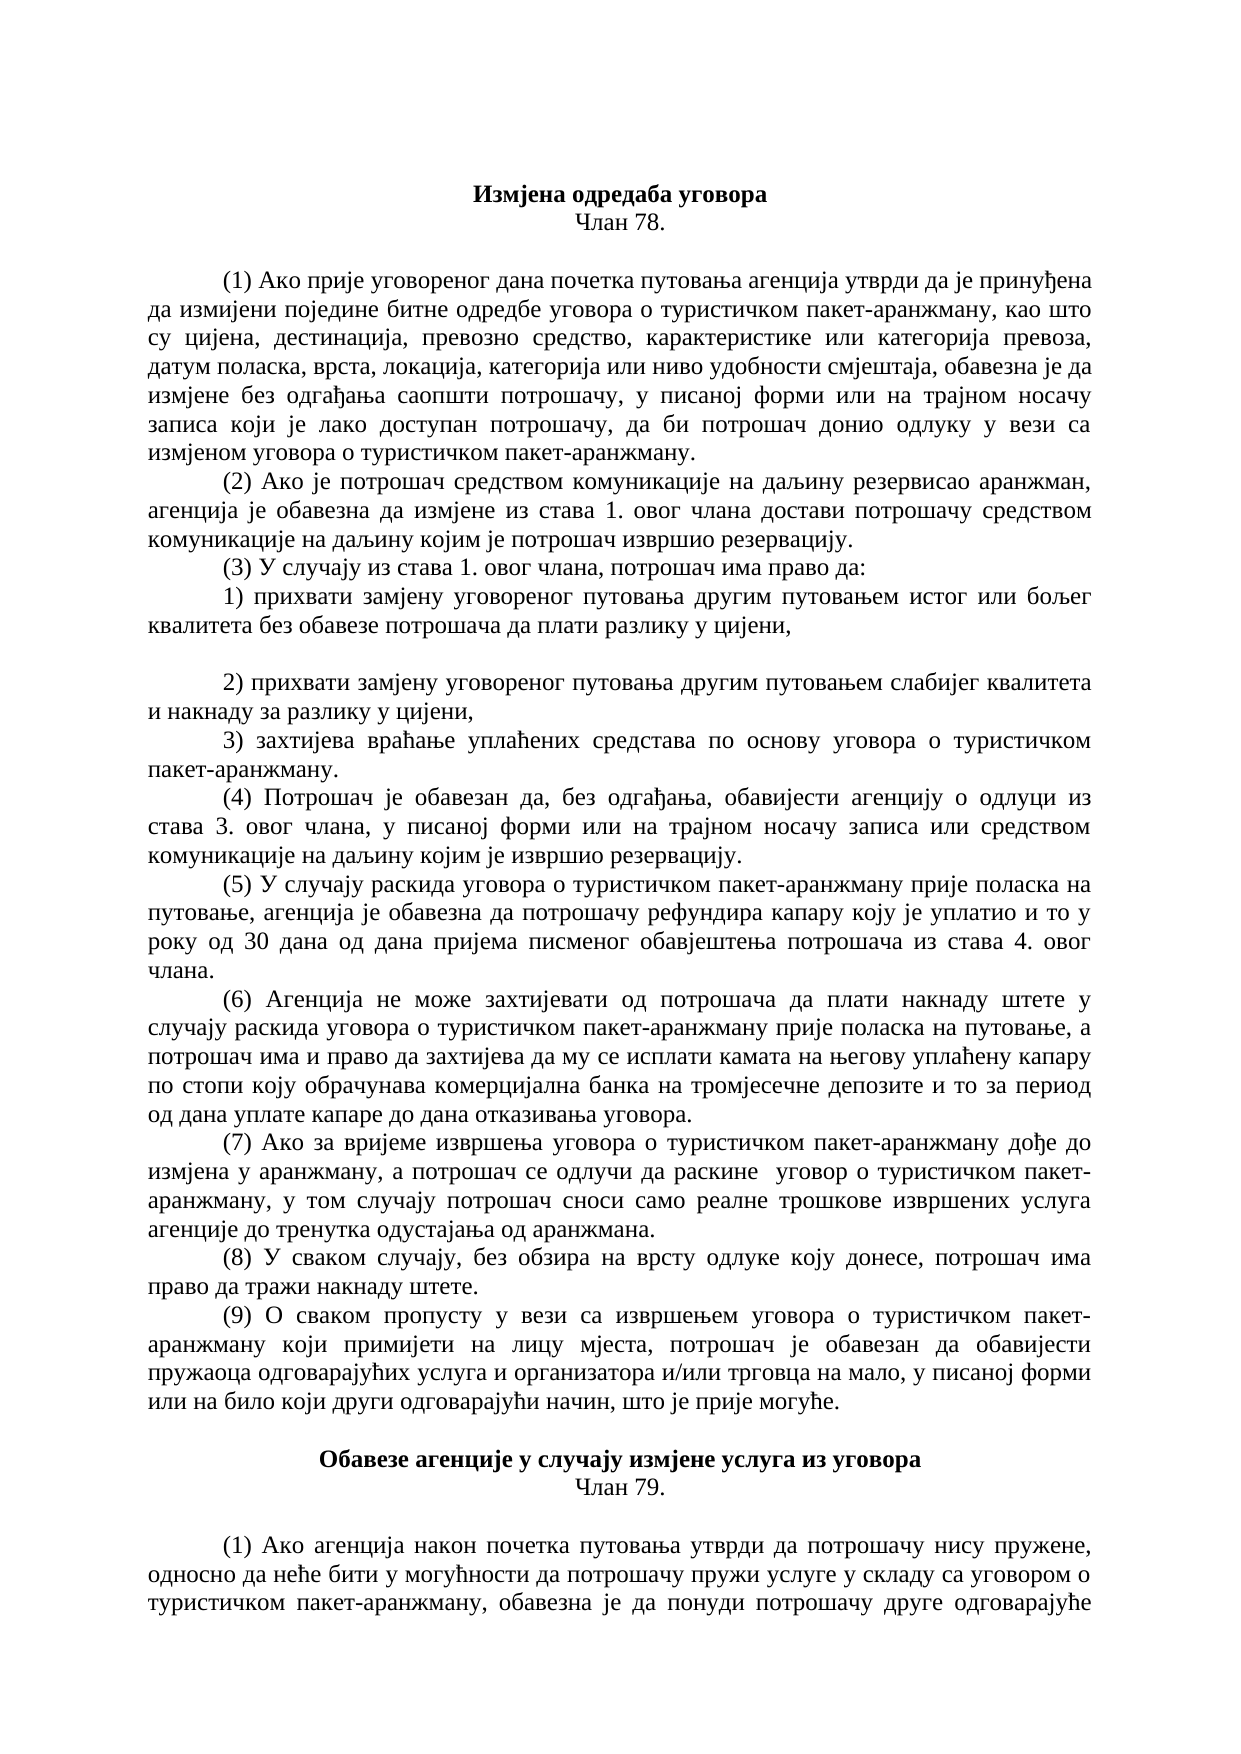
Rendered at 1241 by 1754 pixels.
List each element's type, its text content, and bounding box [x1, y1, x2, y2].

text (8) У сваком случају, без обзира на врсту одлуке коју донесе, потрошач има право да тражи накнаду штете. [148, 1242, 1092, 1300]
text (1) Ако прије уговореног дана почетка путовања агенција утврди да је принуђена да измијени поједине битне одредбе уговора о туристичком пакет-аранжману, као што су цијена, дестинација, превозно средство, карактеристике или категорија превоза, датум поласка, врста, локација, категорија или ниво удобности смјештаја, обавезна је да измјене без одгађања саопшти потрошачу, у писаној форми или на трајном носачу записа који је лако доступан потрошачу, да би потрошач донио одлуку у вези са измјеном уговора о туристичком пакет-аранжману. [148, 265, 1092, 466]
text (2) Ако је потрошач средством комуникације на даљину резервисао аранжман, агенција је обавезна да измјене из става 1. овог члана достави потрошачу средством комуникације на даљину којим је потрошач извршио резервацију. [148, 466, 1092, 552]
text Члан 78. [148, 207, 1092, 236]
text 3) захтијева враћање уплаћених средстава по основу уговора о туристичком пакет-аранжману. [148, 725, 1092, 782]
text Члан 79. [148, 1472, 1092, 1501]
text (4) Потрошач је обавезан да, без одгађања, обавијести агенцију о одлуци из става 3. овог члана, у писаној форми или на трајном носачу записа или средством комуникације на даљину којим је извршио резервацију. [148, 782, 1092, 869]
text Измјена одредаба уговора [148, 179, 1092, 207]
text (6) Агенција не може захтијевати од потрошача да плати накнаду штете у случају раскида уговора о туристичком пакет-аранжману прије поласка на путовање, а потрошач има и право да захтијева да му се исплати камата на његову уплаћену капару по стопи коју обрачунава комерцијална банка на тромјесечне депозите и то за период од дана уплате капаре до дана отказивања уговора. [148, 984, 1092, 1127]
text (7) Ако за вријеме извршења уговора о туристичком пакет-аранжману дође до измјена у аранжману, а потрошач се одлучи да раскине уговор о туристичком пакет-аранжману, у том случају потрошач сноси само реалне трошкове извршених услуга агенције до тренутка одустајања од аранжмана. [148, 1127, 1092, 1242]
text (9) О сваком пропусту у вези са извршењем уговора о туристичком пакет-аранжману који примијети на лицу мјеста, потрошач је обавезан да обавијести пружаоца одговарајућих услуга и организатора и/или трговца на мало, у писаној форми или на било који други одговарајући начин, што је прије могуће. [148, 1300, 1092, 1415]
text (3) У случају из става 1. овог члана, потрошач има право да: [148, 552, 1092, 581]
text 2) прихвати замјену уговореног путовања другим путовањем слабијег квалитета и накнаду за разлику у цијени, [148, 667, 1092, 725]
text 1) прихвати замјену уговореног путовања другим путовањем истог или бољег квалитета без обавезе потрошача да плати разлику у цијени, [148, 581, 1092, 639]
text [148, 1530, 1092, 1616]
text Обавезе агенције у случају измјене услуга из уговора [148, 1444, 1092, 1472]
text (5) У случају раскида уговора о туристичком пакет-аранжману прије поласка на путовање, агенција је обавезна да потрошачу рефундира капару коју је уплатио и то у року од 30 дана од дана пријема писменог обавјештења потрошача из става 4. овог члана. [148, 869, 1092, 984]
